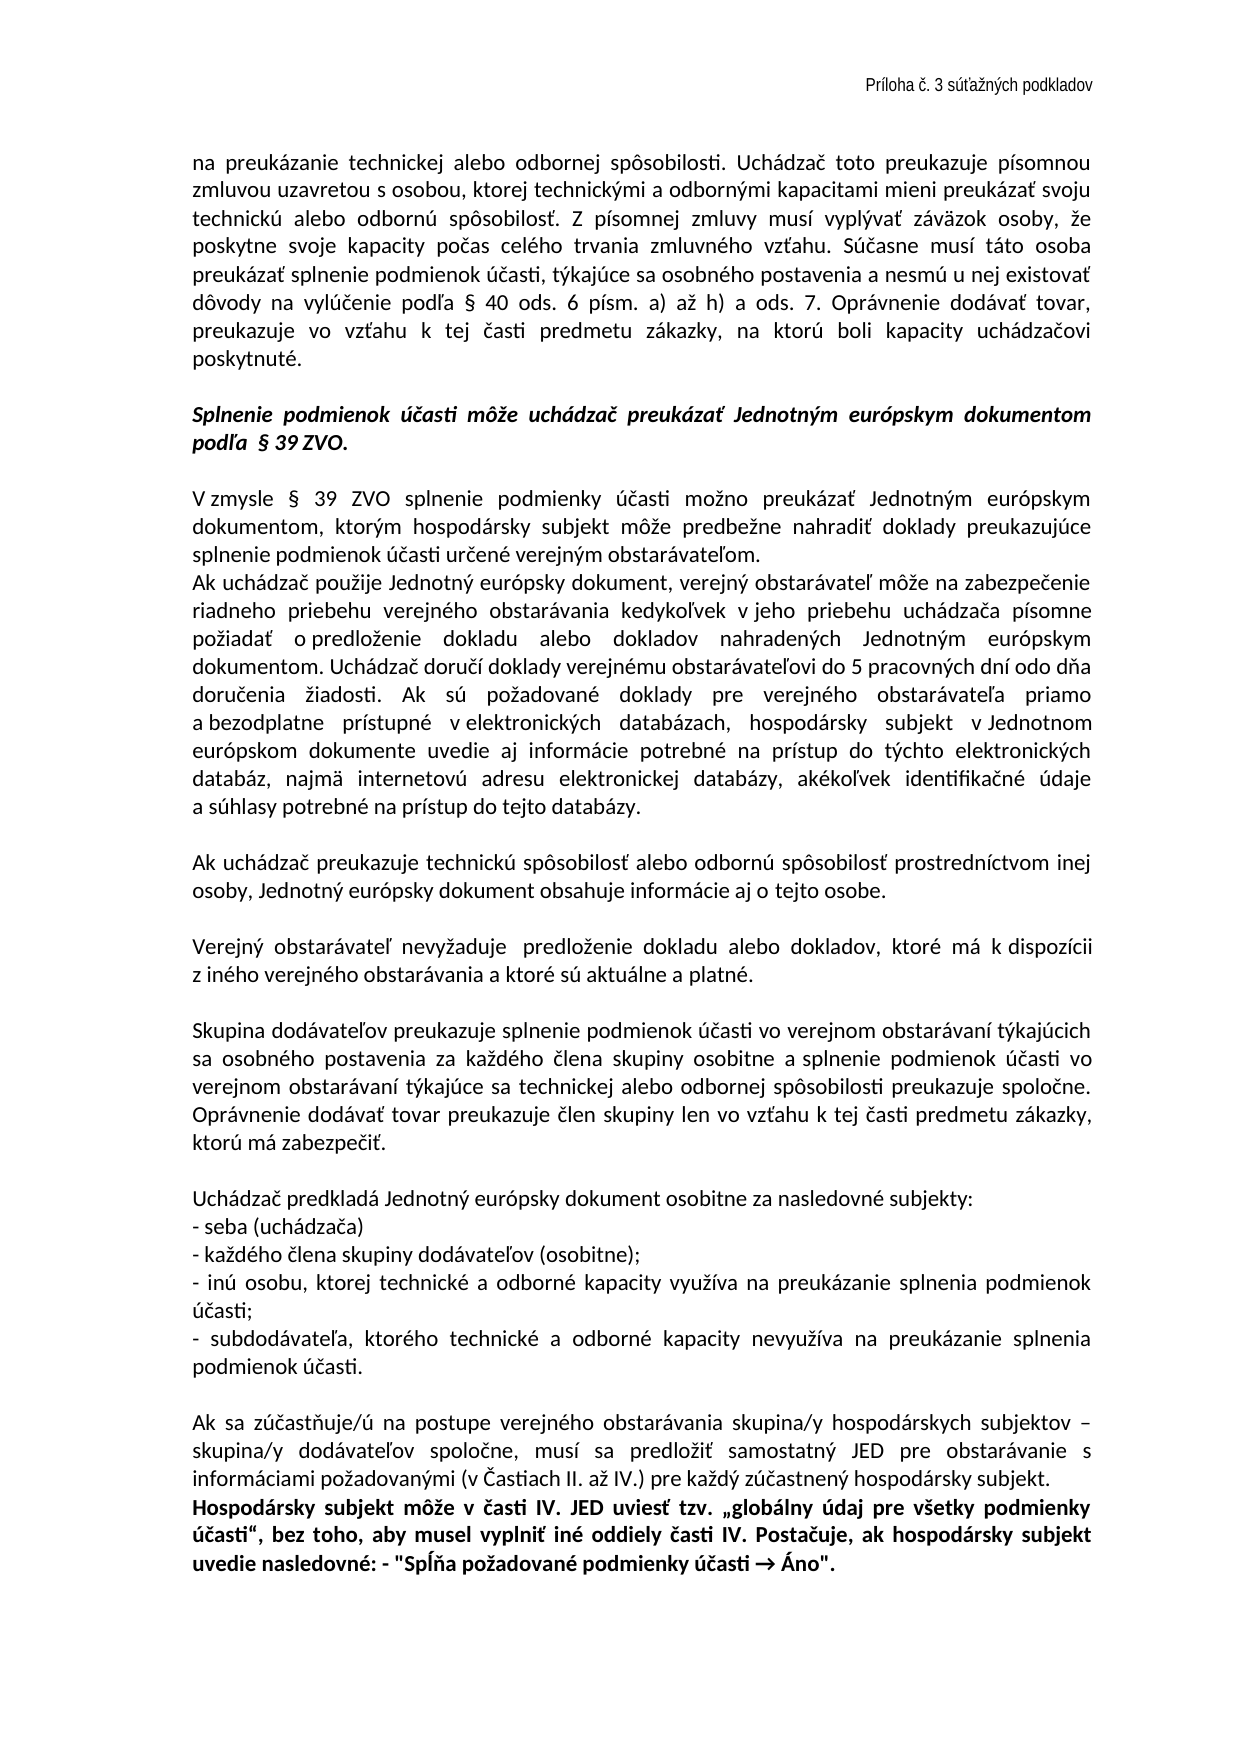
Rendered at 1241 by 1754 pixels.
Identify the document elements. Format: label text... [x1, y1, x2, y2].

text - subdodávateľa, ktorého technické a odborné kapacity nevyužíva na preukázanie splnenia podmienok účasti. [192, 1324, 1093, 1381]
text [192, 148, 1093, 372]
text Verejný obstarávateľ nevyžaduje predloženie dokladu alebo dokladov, ktoré má k dispozícii z iného verejného obstarávania a ktoré sú aktuálne a platné. [192, 932, 1093, 988]
text - každého člena skupiny dodávateľov (osobitne); [192, 1240, 1093, 1268]
text Skupina dodávateľov preukazuje splnenie podmienok účasti vo verejnom obstarávaní týkajúcich sa osobného postavenia za každého člena skupiny osobitne a splnenie podmienok účasti vo verejnom obstarávaní týkajúce sa technickej alebo odbornej spôsobilosti preukazuje spoločne. Oprávnenie dodávať tovar preukazuje člen skupiny len vo vzťahu k tej časti predmetu zákazky, ktorú má zabezpečiť. [192, 1016, 1093, 1156]
text Splnenie podmienok účasti môže uchádzač preukázať Jednotným európskym dokumentom podľa § 39 ZVO. [192, 400, 1093, 456]
text V zmysle § 39 ZVO splnenie podmienky účasti možno preukázať Jednotným európskym dokumentom, ktorým hospodársky subjekt môže predbežne nahradiť doklady preukazujúce splnenie podmienok účasti určené verejným obstarávateľom. [192, 484, 1093, 568]
text Uchádzač predkladá Jednotný európsky dokument osobitne za nasledovné subjekty: [192, 1184, 1093, 1212]
text Ak uchádzač preukazuje technickú spôsobilosť alebo odbornú spôsobilosť prostredníctvom inej osoby, Jednotný európsky dokument obsahuje informácie aj o tejto osobe. [192, 848, 1093, 904]
text Ak sa zúčastňuje/ú na postupe verejného obstarávania skupina/y hospodárskych subjektov – skupina/y dodávateľov spoločne, musí sa predložiť samostatný JED pre obstarávanie s informáciami požadovanými (v Častiach II. až IV.) pre každý zúčastnený hospodársky subjekt. [192, 1408, 1093, 1493]
text Hospodársky subjekt môže v časti IV. JED uviesť tzv. „globálny údaj pre všetky podmienky účasti“, bez toho, aby musel vyplniť iné oddiely časti IV. Postačuje, ak hospodársky subjekt uvedie nasledovné: - "Spĺňa požadované podmienky účasti → Áno". [192, 1493, 1093, 1577]
text - inú osobu, ktorej technické a odborné kapacity využíva na preukázanie splnenia podmienok účasti; [192, 1268, 1093, 1324]
text Ak uchádzač použije Jednotný európsky dokument, verejný obstarávateľ môže na zabezpečenie riadneho priebehu verejného obstarávania kedykoľvek v jeho priebehu uchádzača písomne požiadať o predloženie dokladu alebo dokladov nahradených Jednotným európskym dokumentom. Uchádzač doručí doklady verejnému obstarávateľovi do 5 pracovných dní odo dňa doručenia žiadosti. Ak sú požadované doklady pre verejného obstarávateľa priamo a bezodplatne prístupné v elektronických databázach, hospodársky subjekt v Jednotnom európskom dokumente uvedie aj informácie potrebné na prístup do týchto elektronických databáz, najmä internetovú adresu elektronickej databázy, akékoľvek identifikačné údaje a súhlasy potrebné na prístup do tejto databázy. [192, 568, 1093, 820]
text - seba (uchádzača) [192, 1212, 1093, 1240]
